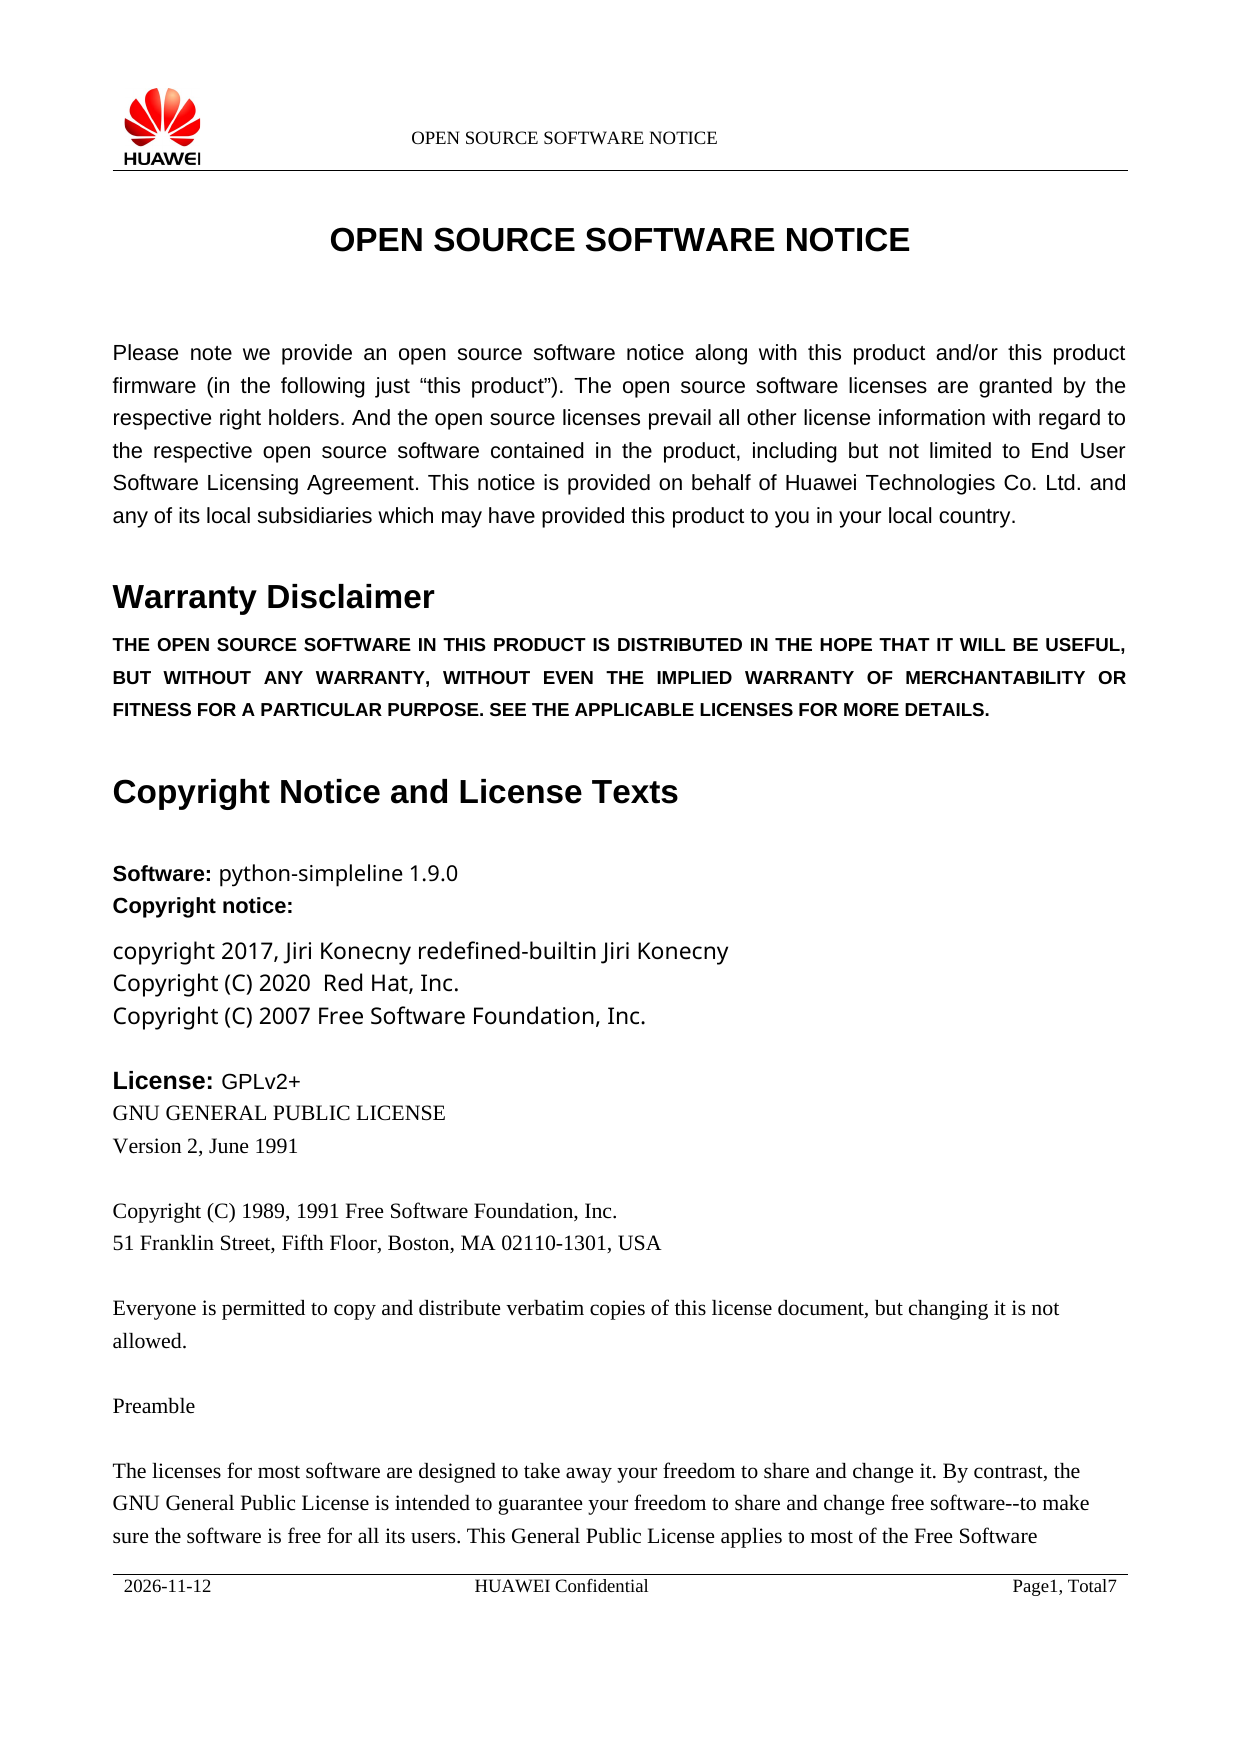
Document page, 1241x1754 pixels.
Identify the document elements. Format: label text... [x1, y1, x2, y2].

text Copyright Notice and License Texts [112, 759, 1128, 824]
text copyright 2017, Jiri Konecny redefined-builtin Jiri Konecny Copyright (C) 2020 Red Hat, Inc. Copyright (C) 2007 Free Software Foundation, Inc. [112, 934, 1128, 1064]
text OPEN SOURCE SOFTWARE NOTICE [112, 206, 1128, 271]
text The open source software in this product is distributed in the hope that it will be useful, but WITHOUT ANY WARRANTY, without even the implied warranty of MERCHANTABILITY or FITNESS FOR A PARTICULAR PURPOSE. See the applicable licenses for more details. [112, 629, 1128, 726]
text License: GPLv2+ [112, 1064, 1128, 1096]
title Software: python-simpleline 1.9.0 [112, 856, 1128, 889]
text Copyright notice: [112, 889, 1128, 921]
text Please note we provide an open source software notice along with this product and/or this product firmware (in the following just “this product”). The open source software licenses are granted by the respective right holders. And the open source licenses prevail all other license information with regard to the respective open source software contained in the product, including but not limited to End User Software Licensing Agreement. This notice is provided on behalf of Huawei Technologies Co. Ltd. and any of its local subsidiaries which may have provided this product to you in your local country. [112, 336, 1128, 531]
text Warranty Disclaimer [112, 564, 1128, 629]
picture [124, 88, 201, 165]
